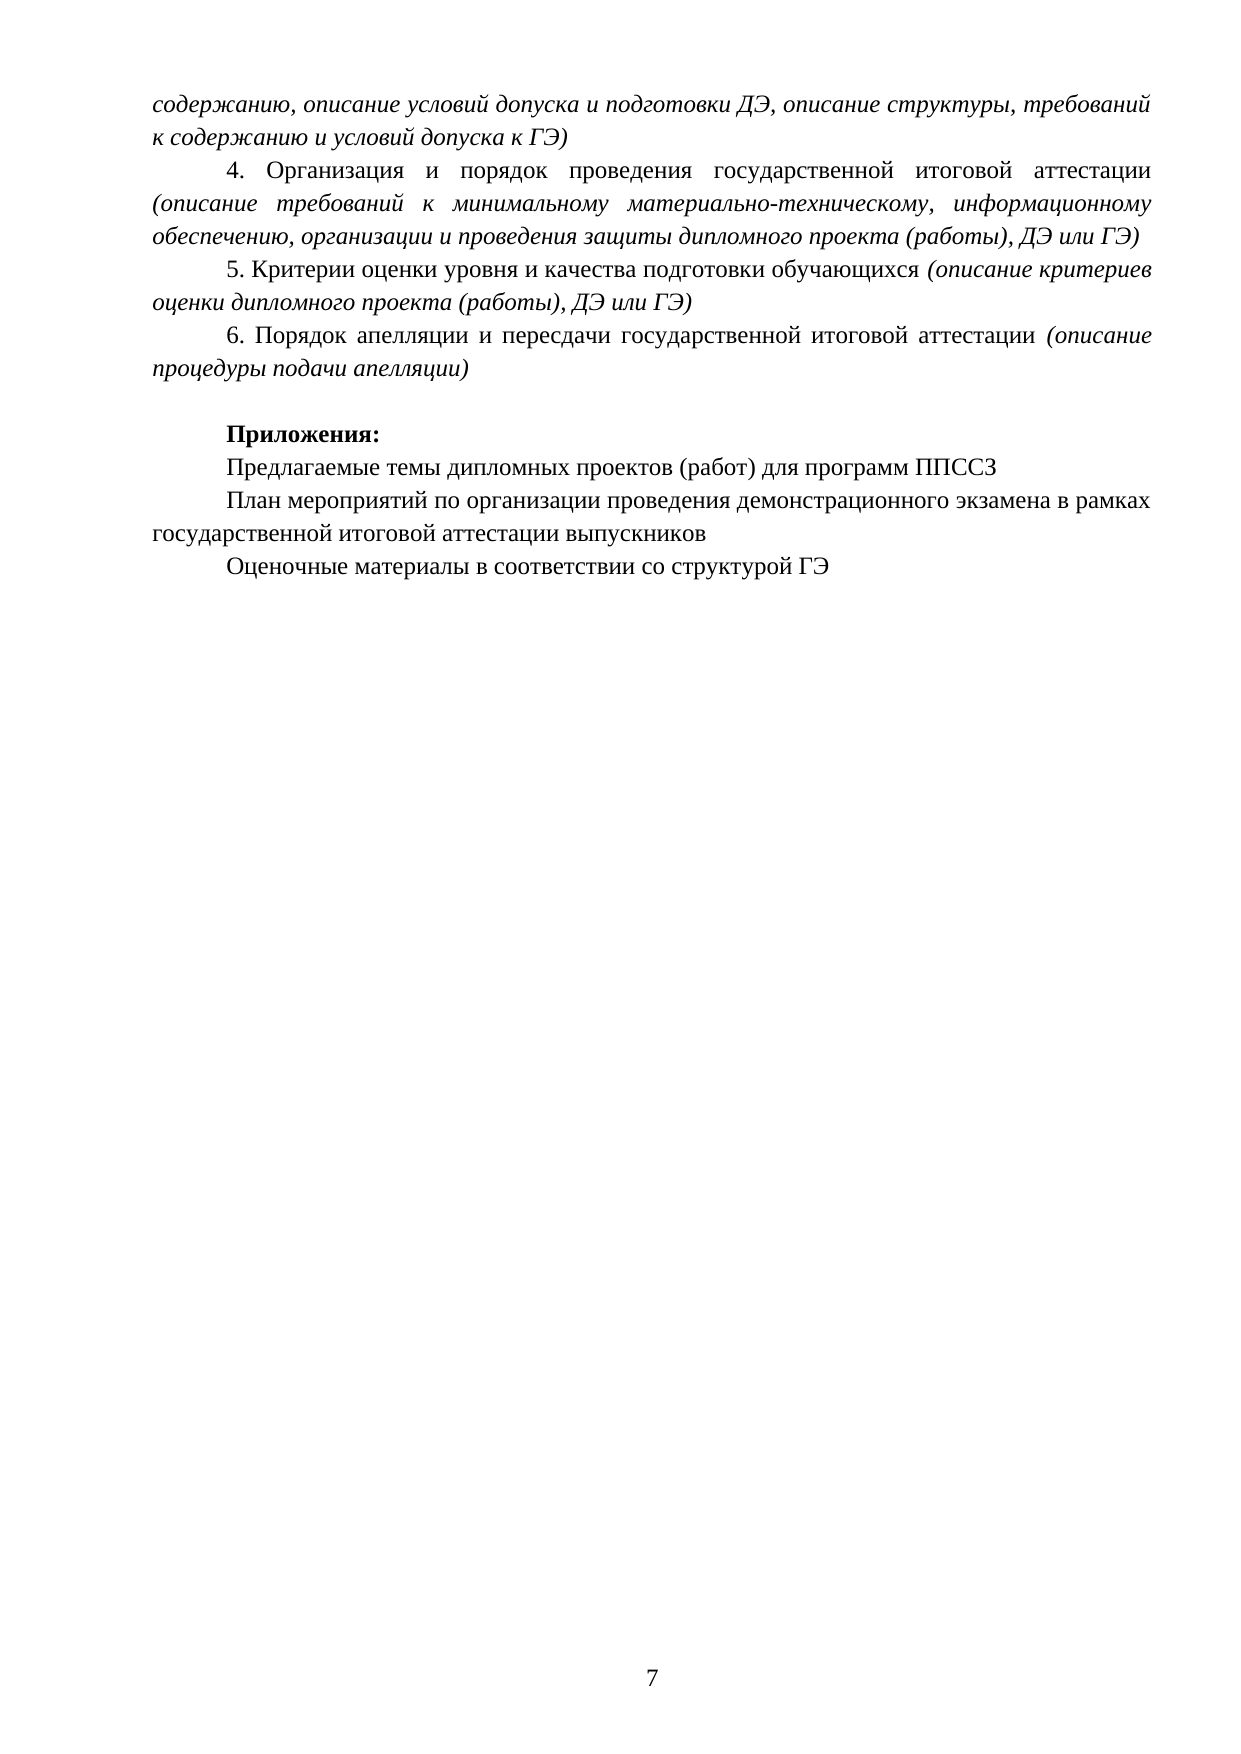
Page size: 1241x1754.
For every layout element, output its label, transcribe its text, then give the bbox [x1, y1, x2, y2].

list Приложения: [152, 419, 1152, 448]
list Оценочные материалы в соответствии со структурой ГЭ [152, 551, 1152, 580]
list 4. Организация и порядок проведения государственной итоговой аттестации (описание требований к минимальному материально-техническому, информационному обеспечению, организации и проведения защиты дипломного проекта (работы), ДЭ или ГЭ) [152, 155, 1152, 249]
list Предлагаемые темы дипломных проектов (работ) для программ ППССЗ [152, 452, 1152, 481]
list 6. Порядок апелляции и пересдачи государственной итоговой аттестации (описание процедуры подачи апелляции) [152, 320, 1152, 382]
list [152, 89, 1152, 150]
list План мероприятий по организации проведения демонстрационного экзамена в рамках государственной итоговой аттестации выпускников [152, 485, 1152, 547]
list 5. Критерии оценки уровня и качества подготовки обучающихся (описание критериев оценки дипломного проекта (работы), ДЭ или ГЭ) [152, 254, 1152, 316]
